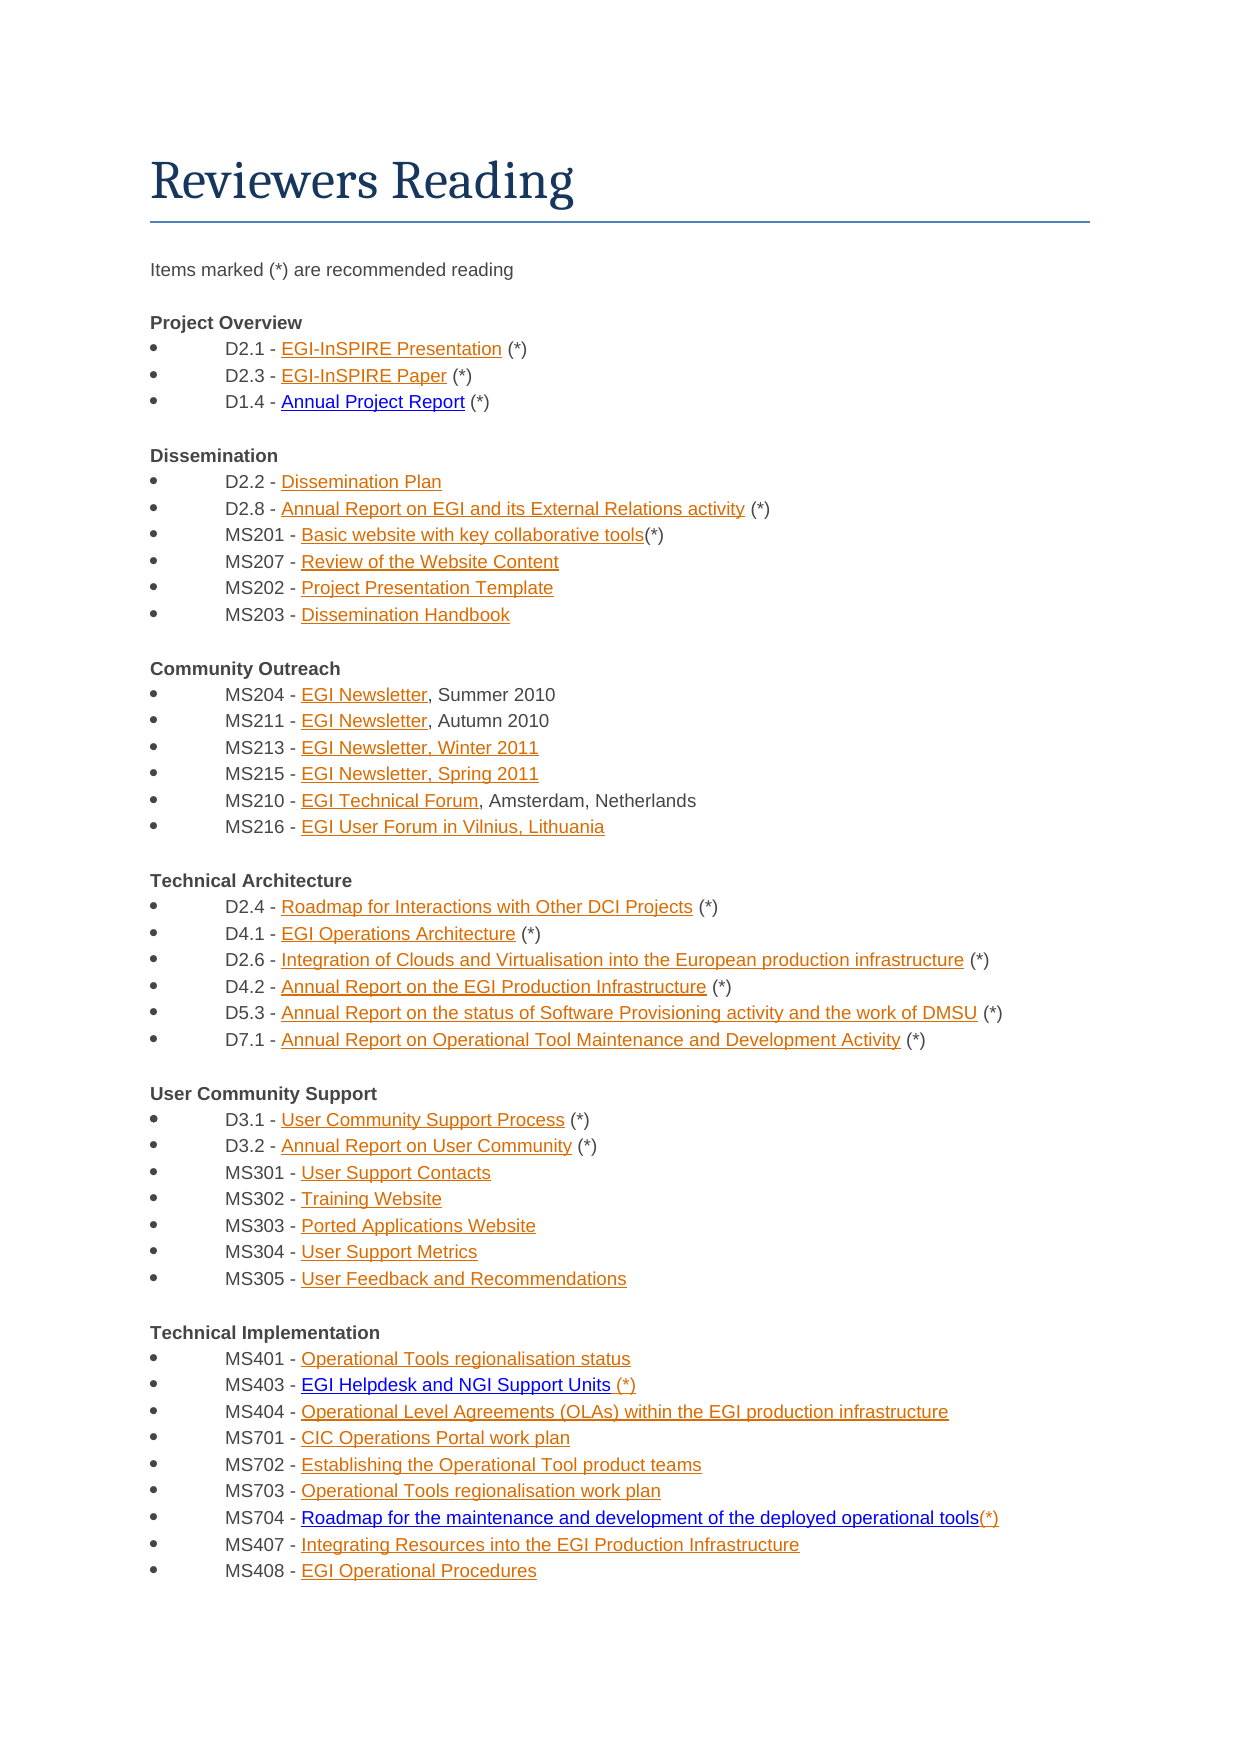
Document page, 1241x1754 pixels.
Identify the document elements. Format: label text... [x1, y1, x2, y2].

list MS301 - User Support Contacts [150, 1157, 1090, 1184]
list MS303 - Ported Applications Website [150, 1210, 1090, 1237]
title Reviewers Reading [150, 150, 1090, 221]
list MS210 - EGI Technical Forum, Amsterdam, Netherlands [150, 785, 1090, 812]
list MS704 - Roadmap for the maintenance and development of the deployed operational tools(*) [150, 1502, 1090, 1529]
list MS701 - CIC Operations Portal work plan [150, 1423, 1090, 1449]
list D2.4 - Roadmap for Interactions with Other DCI Projects (*) [150, 891, 1090, 918]
list MS302 - Training Website [150, 1184, 1090, 1210]
list D4.1 - EGI Operations Architecture (*) [150, 918, 1090, 944]
list MS216 - EGI User Forum in Vilnius, Lithuania [150, 812, 1090, 838]
text Project Overview [150, 307, 1090, 334]
list MS403 - EGI Helpdesk and NGI Support Units (*) [150, 1369, 1090, 1396]
text Community Outreach [150, 652, 1090, 679]
list MS203 - Dissemination Handbook [150, 599, 1090, 626]
list D2.2 - Dissemination Plan [150, 466, 1090, 493]
text Dissemination [150, 440, 1090, 466]
list D2.8 - Annual Report on EGI and its External Relations activity (*) [150, 493, 1090, 519]
list MS408 - EGI Operational Procedures [150, 1556, 1090, 1582]
list MS401 - Operational Tools regionalisation status [150, 1343, 1090, 1369]
list MS213 - EGI Newsletter, Winter 2011 [150, 732, 1090, 759]
list D2.3 - EGI-InSPIRE Paper (*) [150, 360, 1090, 387]
list MS305 - User Feedback and Recommendations [150, 1263, 1090, 1290]
list D3.1 - User Community Support Process (*) [150, 1104, 1090, 1131]
list MS211 - EGI Newsletter, Autumn 2010 [150, 706, 1090, 732]
list MS404 - Operational Level Agreements (OLAs) within the EGI production infrastructure [150, 1396, 1090, 1423]
text Technical Architecture [150, 865, 1090, 891]
list D7.1 - Annual Report on Operational Tool Maintenance and Development Activity (*) [150, 1024, 1090, 1051]
list MS215 - EGI Newsletter, Spring 2011 [150, 759, 1090, 785]
list MS702 - Establishing the Operational Tool product teams [150, 1449, 1090, 1476]
list D1.4 - Annual Project Report (*) [150, 387, 1090, 413]
text Items marked (*) are recommended reading [150, 254, 1090, 281]
list D5.3 - Annual Report on the status of Software Provisioning activity and the work of DMSU (*) [150, 998, 1090, 1024]
list MS703 - Operational Tools regionalisation work plan [150, 1476, 1090, 1502]
text Technical Implementation [150, 1316, 1090, 1343]
list MS304 - User Support Metrics [150, 1237, 1090, 1263]
list D4.2 - Annual Report on the EGI Production Infrastructure (*) [150, 971, 1090, 998]
list MS201 - Basic website with key collaborative tools(*) [150, 519, 1090, 546]
list D2.1 - EGI-InSPIRE Presentation (*) [150, 334, 1090, 360]
list MS202 - Project Presentation Template [150, 573, 1090, 599]
list MS407 - Integrating Resources into the EGI Production Infrastructure [150, 1529, 1090, 1556]
text User Community Support [150, 1077, 1090, 1104]
list MS204 - EGI Newsletter, Summer 2010 [150, 679, 1090, 706]
list D2.6 - Integration of Clouds and Virtualisation into the European production infrastructure (*) [150, 944, 1090, 971]
list D3.2 - Annual Report on User Community (*) [150, 1131, 1090, 1157]
list MS207 - Review of the Website Content [150, 546, 1090, 573]
